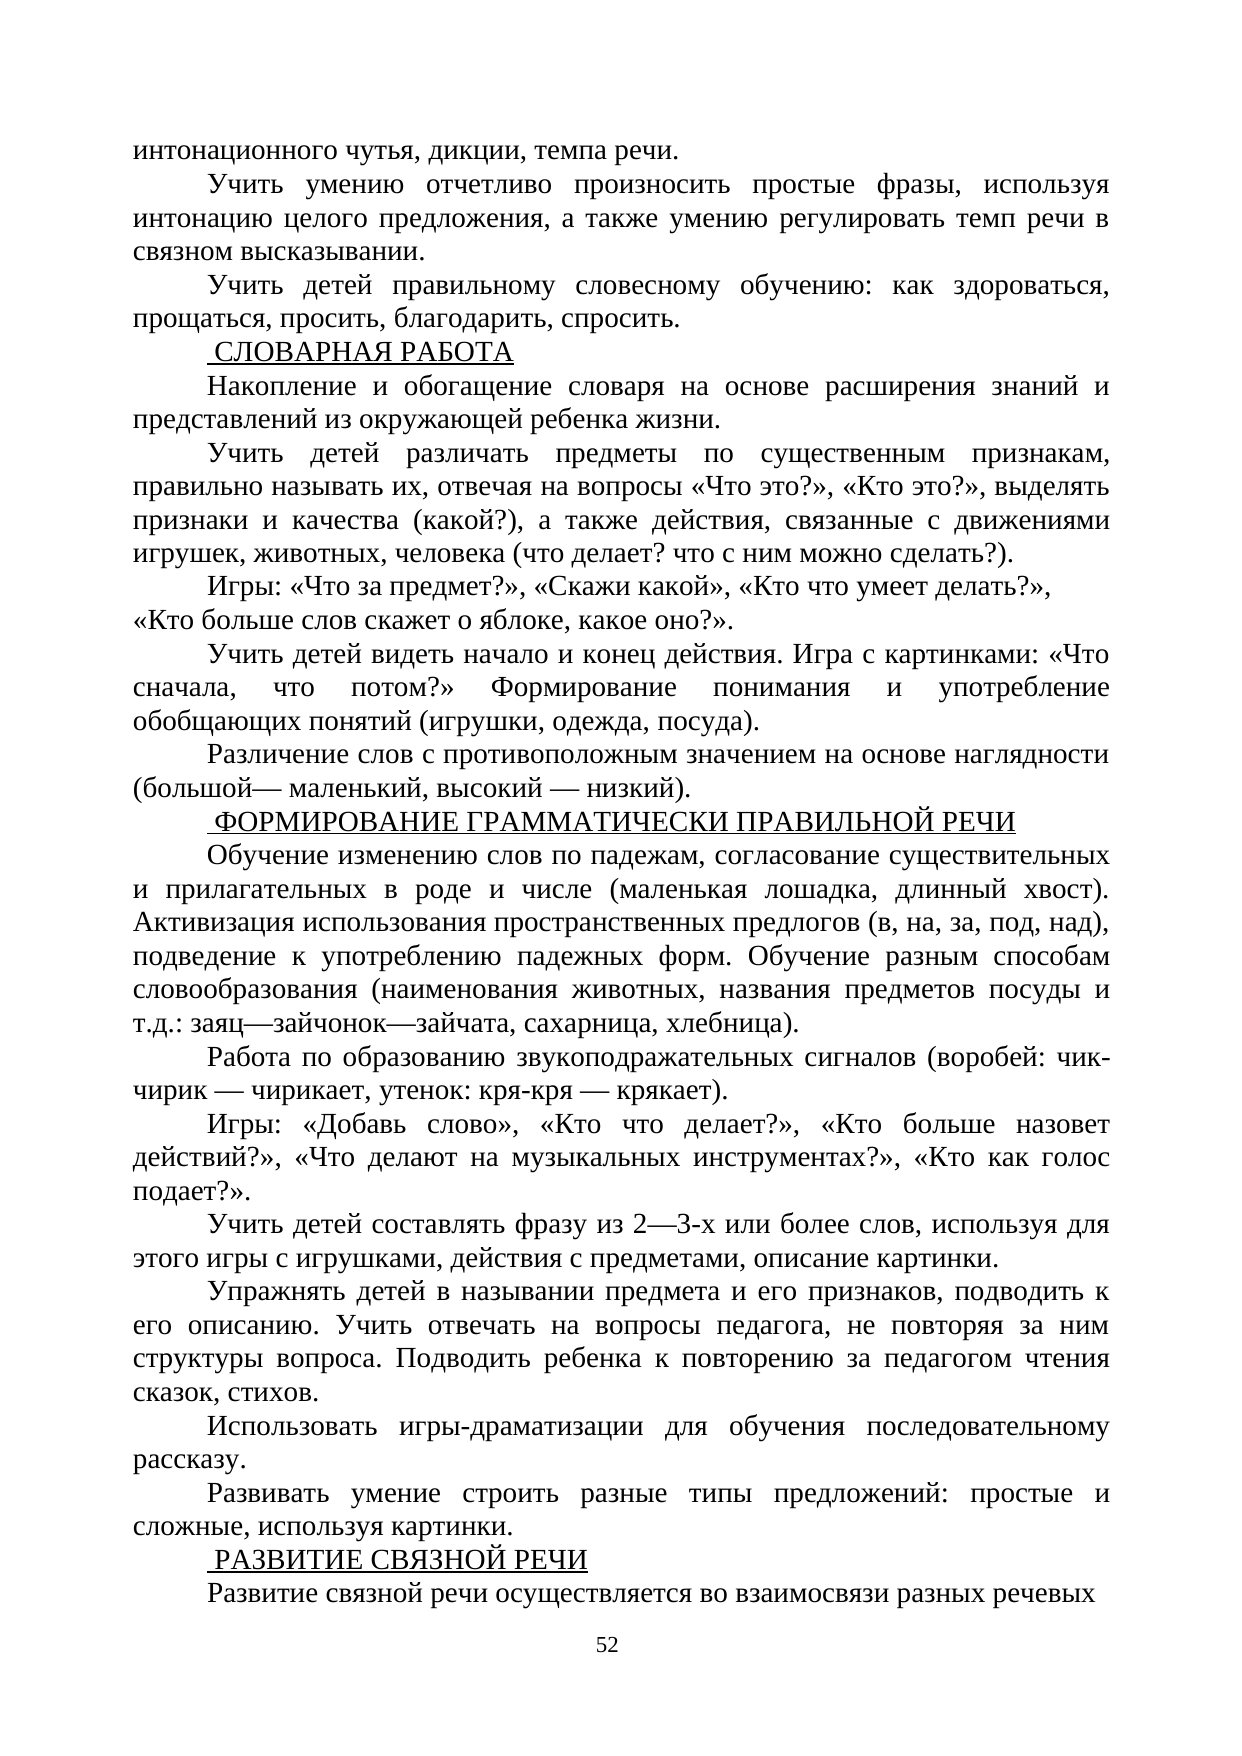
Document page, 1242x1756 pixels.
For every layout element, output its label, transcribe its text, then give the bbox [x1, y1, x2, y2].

text Развивать умение строить разные типы предложений: простые и сложные, используя картинки. [133, 1475, 1111, 1542]
text ФОРМИРОВАНИЕ ГРАММАТИЧЕСКИ ПРАВИЛЬНОЙ РЕЧИ [207, 804, 1242, 837]
text Игры: «Что за предмет?», «Скажи какой», «Кто что умеет делать?», [207, 569, 1242, 602]
text Обучение изменению слов по падежам, согласование существительных и прилагательных в роде и числе (маленькая лошадка, длинный хвост). Активизация использования пространственных предлогов (в, на, за, под, над), подведение к употреблению падежных форм. Обучение разным способам словообразования (наименования животных, названия предметов посуды и т.д.: заяц—зайчонок—зайчата, сахарница, хлебница). [133, 837, 1111, 1039]
text СЛОВАРНАЯ РАБОТА [207, 334, 1242, 368]
text «Кто больше слов скажет о яблоке, какое оно?». [133, 602, 1242, 636]
text Учить детей различать предметы по существенным признакам, правильно называть их, отвечая на вопросы «Что это?», «Кто это?», выделять признаки и качества (какой?), а также действия, связанные с движениями игрушек, животных, человека (что делает? что с ним можно сделать?). [133, 435, 1111, 569]
text Учить детей правильному словесному обучению: как здороваться, прощаться, просить, благодарить, спросить. [133, 267, 1111, 334]
text Работа по образованию звукоподражательных сигналов (воробей: чик- чирик — чирикает, утенок: кря-кря — крякает). [133, 1039, 1111, 1106]
text Учить умению отчетливо произносить простые фразы, используя интонацию целого предложения, а также умению регулировать темп речи в связном высказывании. [133, 166, 1110, 267]
text интонационного чутья, дикции, темпа речи. [133, 132, 1242, 166]
text Различение слов с противоположным значением на основе наглядности (большой— маленький, высокий — низкий). [133, 737, 1110, 804]
text Развитие связной речи осуществляется во взаимосвязи разных речевых [207, 1575, 1242, 1609]
text Накопление и обогащение словаря на основе расширения знаний и представлений из окружающей ребенка жизни. [133, 368, 1110, 435]
text Учить детей видеть начало и конец действия. Игра с картинками: «Что сначала, что потом?» Формирование понимания и употребление обобщающих понятий (игрушки, одежда, посуда). [133, 636, 1111, 737]
text Учить детей составлять фразу из 2—3-х или более слов, используя для этого игры с игрушками, действия с предметами, описание картинки. [133, 1206, 1111, 1273]
text Игры: «Добавь слово», «Кто что делает?», «Кто больше назовет действий?», «Что делают на музыкальных инструментах?», «Кто как голос подает?». [133, 1106, 1111, 1206]
text РАЗВИТИЕ СВЯЗНОЙ РЕЧИ [207, 1542, 1242, 1575]
text Упражнять детей в назывании предмета и его признаков, подводить к его описанию. Учить отвечать на вопросы педагога, не повторяя за ним структуры вопроса. Подводить ребенка к повторению за педагогом чтения сказок, стихов. [133, 1273, 1111, 1408]
text Использовать игры-драматизации для обучения последовательному рассказу. [133, 1408, 1111, 1475]
